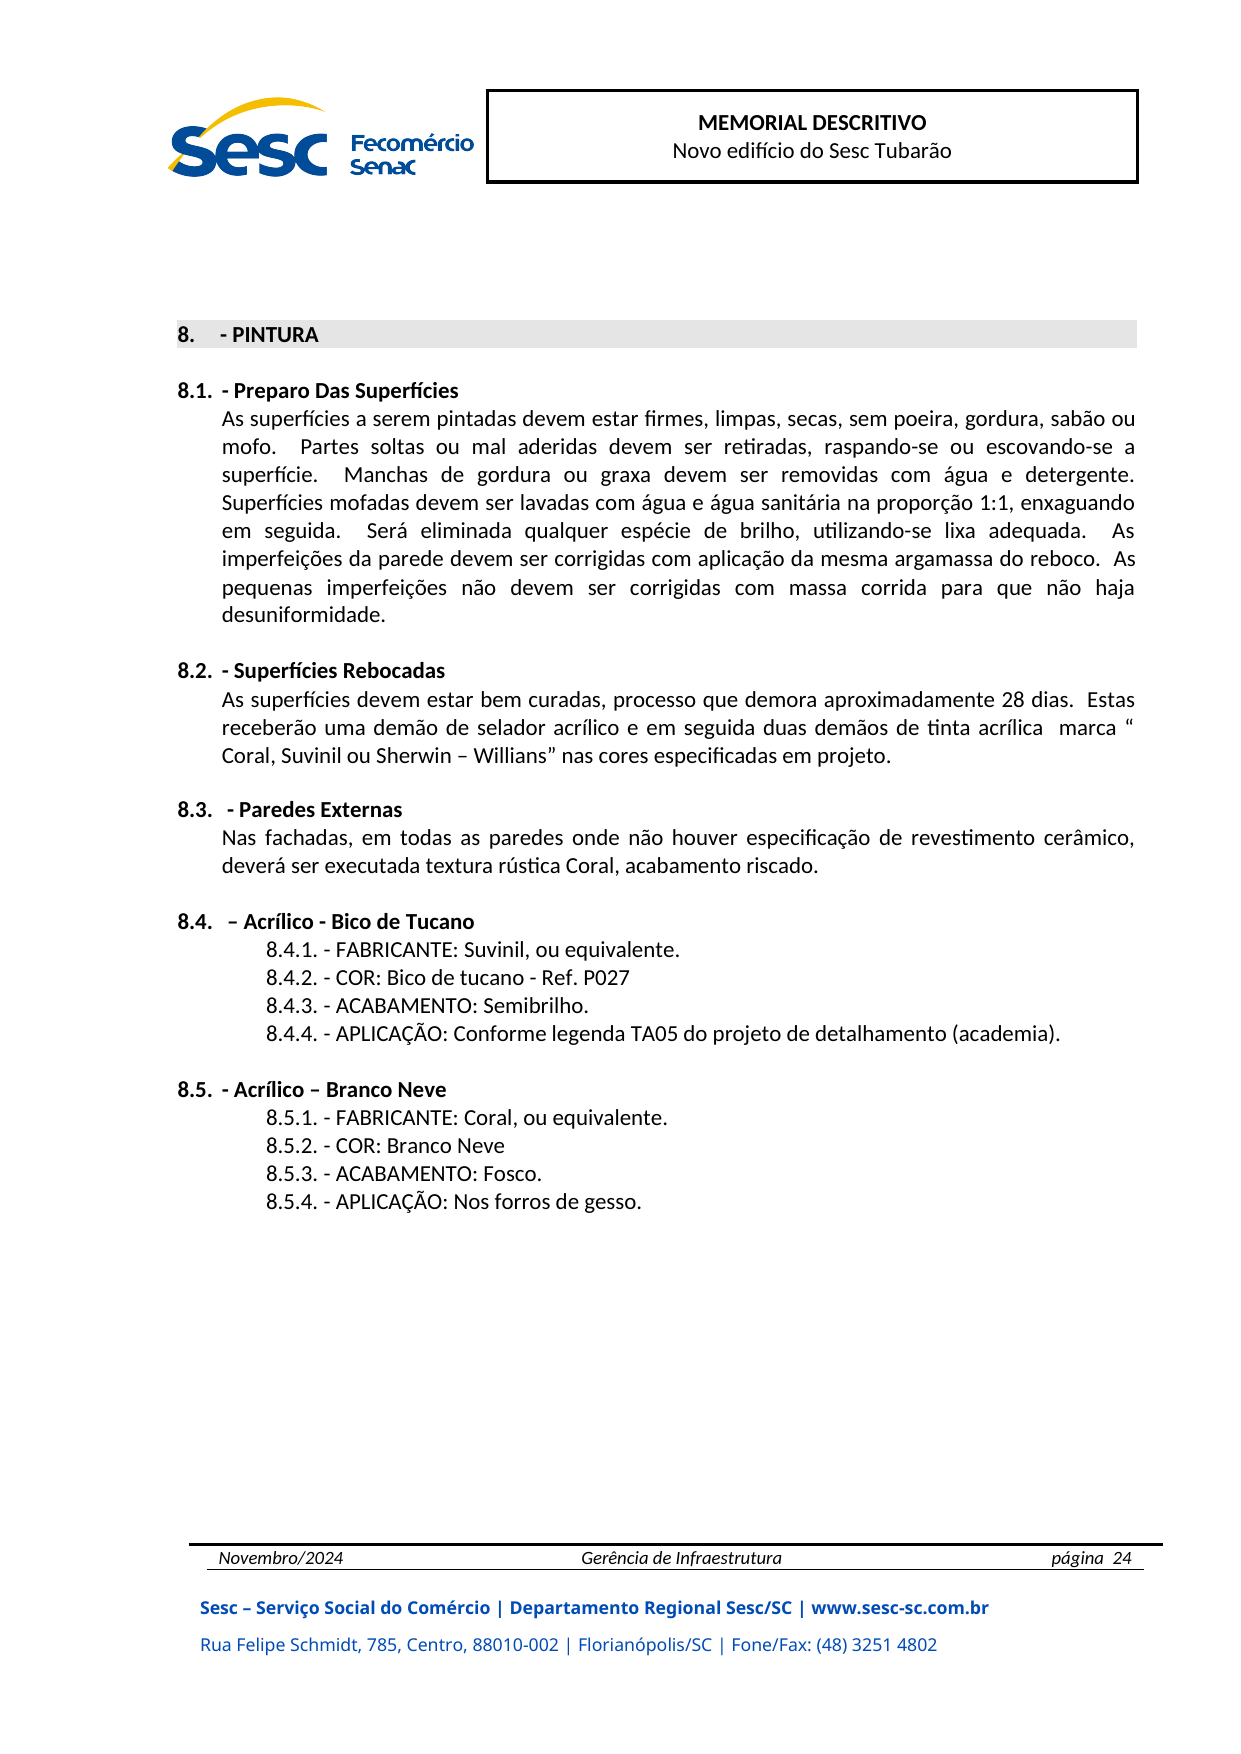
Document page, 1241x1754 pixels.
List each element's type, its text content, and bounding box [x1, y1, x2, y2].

text - ACABAMENTO: Semibrilho. [266, 991, 1137, 1019]
text As superfícies a serem pintadas devem estar firmes, limpas, secas, sem poeira, gordura, sabão ou mofo. Partes soltas ou mal aderidas devem ser retiradas, raspando-se ou escovando-se a superfície. Manchas de gordura ou graxa devem ser removidas com água e detergente. Superfícies mofadas devem ser lavadas com água e água sanitária na proporção 1:1, enxaguando em seguida. Será eliminada qualquer espécie de brilho, utilizando-se lixa adequada. As imperfeições da parede devem ser corrigidas com aplicação da mesma argamassa do reboco. As pequenas imperfeições não devem ser corrigidas com massa corrida para que não haja desuniformidade. [222, 404, 1137, 629]
subtitle - Paredes Externas [177, 795, 1137, 823]
text - COR: Bico de tucano - Ref. P027 [266, 963, 1137, 991]
subtitle - Acrílico – Branco Neve [177, 1075, 1137, 1103]
text - ACABAMENTO: Fosco. [266, 1159, 1137, 1187]
text - FABRICANTE: Coral, ou equivalente. [266, 1103, 1137, 1131]
text - FABRICANTE: Suvinil, ou equivalente. [266, 935, 1137, 963]
subtitle - Preparo Das Superfícies [177, 376, 1137, 404]
subtitle - Superfícies Rebocadas [177, 657, 1137, 685]
text - APLICAÇÃO: Conforme legenda TA05 do projeto de detalhamento (academia). [266, 1019, 1137, 1047]
subtitle – Acrílico - Bico de Tucano [177, 907, 1137, 935]
text - COR: Branco Neve [266, 1131, 1137, 1159]
subtitle - PINTURA [177, 320, 1137, 348]
text - APLICAÇÃO: Nos forros de gesso. [266, 1187, 1137, 1215]
text As superfícies devem estar bem curadas, processo que demora aproximadamente 28 dias. Estas receberão uma demão de selador acrílico e em seguida duas demãos de tinta acrílica marca “ Coral, Suvinil ou Sherwin – Willians” nas cores especificadas em projeto. [222, 685, 1137, 769]
text Nas fachadas, em todas as paredes onde não houver especificação de revestimento cerâmico, deverá ser executada textura rústica Coral, acabamento riscado. [222, 823, 1137, 879]
picture [163, 91, 488, 181]
